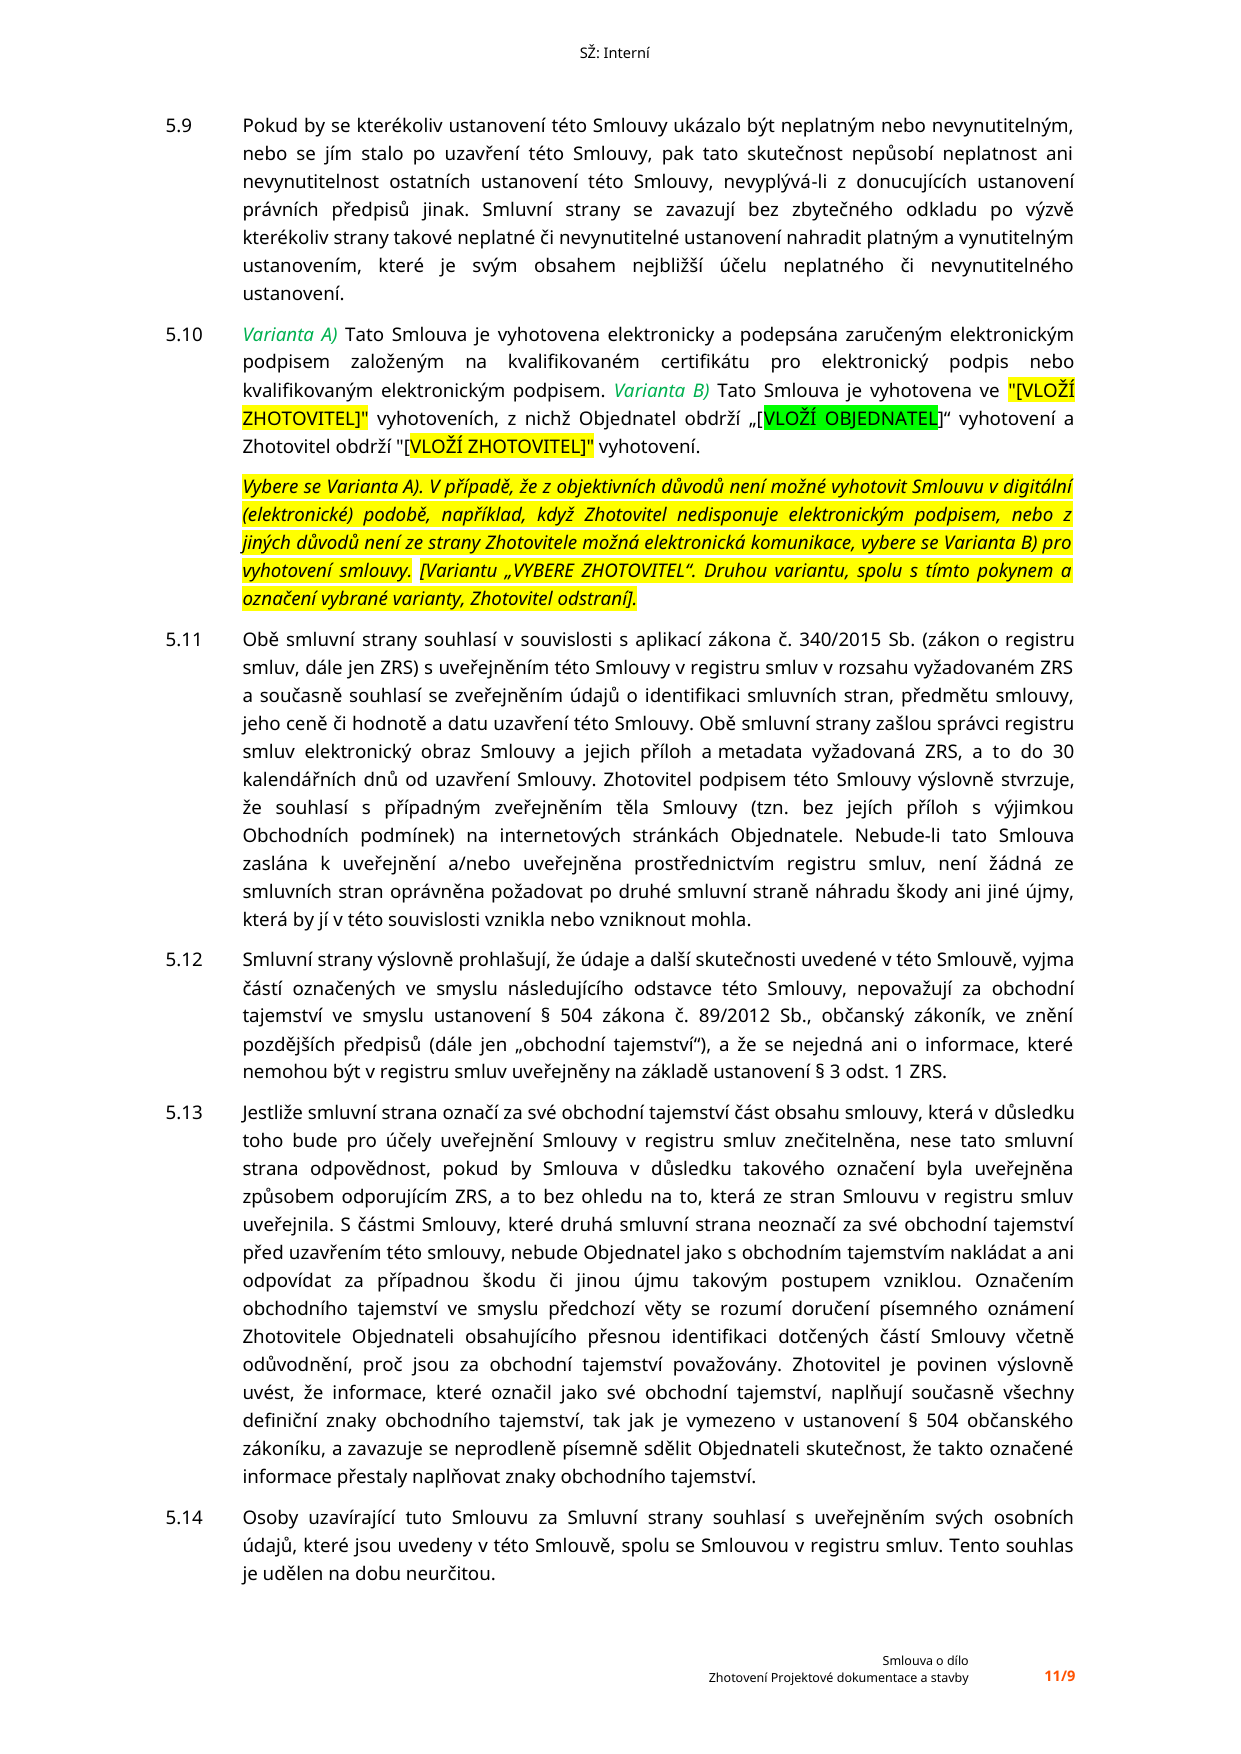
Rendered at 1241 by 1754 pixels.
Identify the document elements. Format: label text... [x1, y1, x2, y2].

text Varianta A) Tato Smlouva je vyhotovena elektronicky a podepsána zaručeným elektronickým podpisem založeným na kvalifikovaném certifikátu pro elektronický podpis nebo kvalifikovaným elektronickým podpisem. Varianta B) Tato Smlouva je vyhotovena ve "[VLOŽÍ ZHOTOVITEL]" vyhotoveních, z nichž Objednatel obdrží „[VLOŽÍ OBJEDNATEL]“ vyhotovení a Zhotovitel obdrží "[VLOŽÍ ZHOTOVITEL]" vyhotovení. [165, 321, 1075, 458]
text Obě smluvní strany souhlasí v souvislosti s aplikací zákona č. 340/2015 Sb. (zákon o registru smluv, dále jen ZRS) s uveřejněním této Smlouvy v registru smluv v rozsahu vyžadovaném ZRS a současně souhlasí se zveřejněním údajů o identifikaci smluvních stran, předmětu smlouvy, jeho ceně či hodnotě a datu uzavření této Smlouvy. Obě smluvní strany zašlou správci registru smluv elektronický obraz Smlouvy a jejich příloh a metadata vyžadovaná ZRS, a to do 30 kalendářních dnů od uzavření Smlouvy. Zhotovitel podpisem této Smlouvy výslovně stvrzuje, že souhlasí s případným zveřejněním těla Smlouvy (tzn. bez jejích příloh s výjimkou Obchodních podmínek) na internetových stránkách Objednatele. Nebude-li tato Smlouva zaslána k uveřejnění a/nebo uveřejněna prostřednictvím registru smluv, není žádná ze smluvních stran oprávněna požadovat po druhé smluvní straně náhradu škody ani jiné újmy, která by jí v této souvislosti vznikla nebo vzniknout mohla. [165, 626, 1075, 932]
list Vybere se Varianta A). V případě, že z objektivních důvodů není možné vyhotovit Smlouvu v digitální (elektronické) podobě, například, když Zhotovitel nedisponuje elektronickým podpisem, nebo z jiných důvodů není ze strany Zhotovitele možná elektronická komunikace, vybere se Varianta B) pro vyhotovení smlouvy. [Variantu „VYBERE ZHOTOVITEL“. Druhou variantu, spolu s tímto pokynem a označení vybrané varianty, Zhotovitel odstraní]. [242, 473, 1075, 611]
text Smluvní strany výslovně prohlašují, že údaje a další skutečnosti uvedené v této Smlouvě, vyjma částí označených ve smyslu následujícího odstavce této Smlouvy, nepovažují za obchodní tajemství ve smyslu ustanovení § 504 zákona č. 89/2012 Sb., občanský zákoník, ve znění pozdějších předpisů (dále jen „obchodní tajemství“), a že se nejedná ani o informace, které nemohou být v registru smluv uveřejněny na základě ustanovení § 3 odst. 1 ZRS. [165, 947, 1075, 1084]
text Jestliže smluvní strana označí za své obchodní tajemství část obsahu smlouvy, která v důsledku toho bude pro účely uveřejnění Smlouvy v registru smluv znečitelněna, nese tato smluvní strana odpovědnost, pokud by Smlouva v důsledku takového označení byla uveřejněna způsobem odporujícím ZRS, a to bez ohledu na to, která ze stran Smlouvu v registru smluv uveřejnila. S částmi Smlouvy, které druhá smluvní strana neoznačí za své obchodní tajemství před uzavřením této smlouvy, nebude Objednatel jako s obchodním tajemstvím nakládat a ani odpovídat za případnou škodu či jinou újmu takovým postupem vzniklou. Označením obchodního tajemství ve smyslu předchozí věty se rozumí doručení písemného oznámení Zhotovitele Objednateli obsahujícího přesnou identifikaci dotčených částí Smlouvy včetně odůvodnění, proč jsou za obchodní tajemství považovány. Zhotovitel je povinen výslovně uvést, že informace, které označil jako své obchodní tajemství, naplňují současně všechny definiční znaky obchodního tajemství, tak jak je vymezeno v ustanovení § 504 občanského zákoníku, a zavazuje se neprodleně písemně sdělit Objednateli skutečnost, že takto označené informace přestaly naplňovat znaky obchodního tajemství. [165, 1099, 1075, 1489]
text Pokud by se kterékoliv ustanovení této Smlouvy ukázalo být neplatným nebo nevynutitelným, nebo se jím stalo po uzavření této Smlouvy, pak tato skutečnost nepůsobí neplatnost ani nevynutitelnost ostatních ustanovení této Smlouvy, nevyplývá-li z donucujících ustanovení právních předpisů jinak. Smluvní strany se zavazují bez zbytečného odkladu po výzvě kterékoliv strany takové neplatné či nevynutitelné ustanovení nahradit platným a vynutitelným ustanovením, které je svým obsahem nejbližší účelu neplatného či nevynutitelného ustanovení. [165, 112, 1075, 306]
text Osoby uzavírající tuto Smlouvu za Smluvní strany souhlasí s uveřejněním svých osobních údajů, které jsou uvedeny v této Smlouvě, spolu se Smlouvou v registru smluv. Tento souhlas je udělen na dobu neurčitou. [165, 1504, 1075, 1586]
